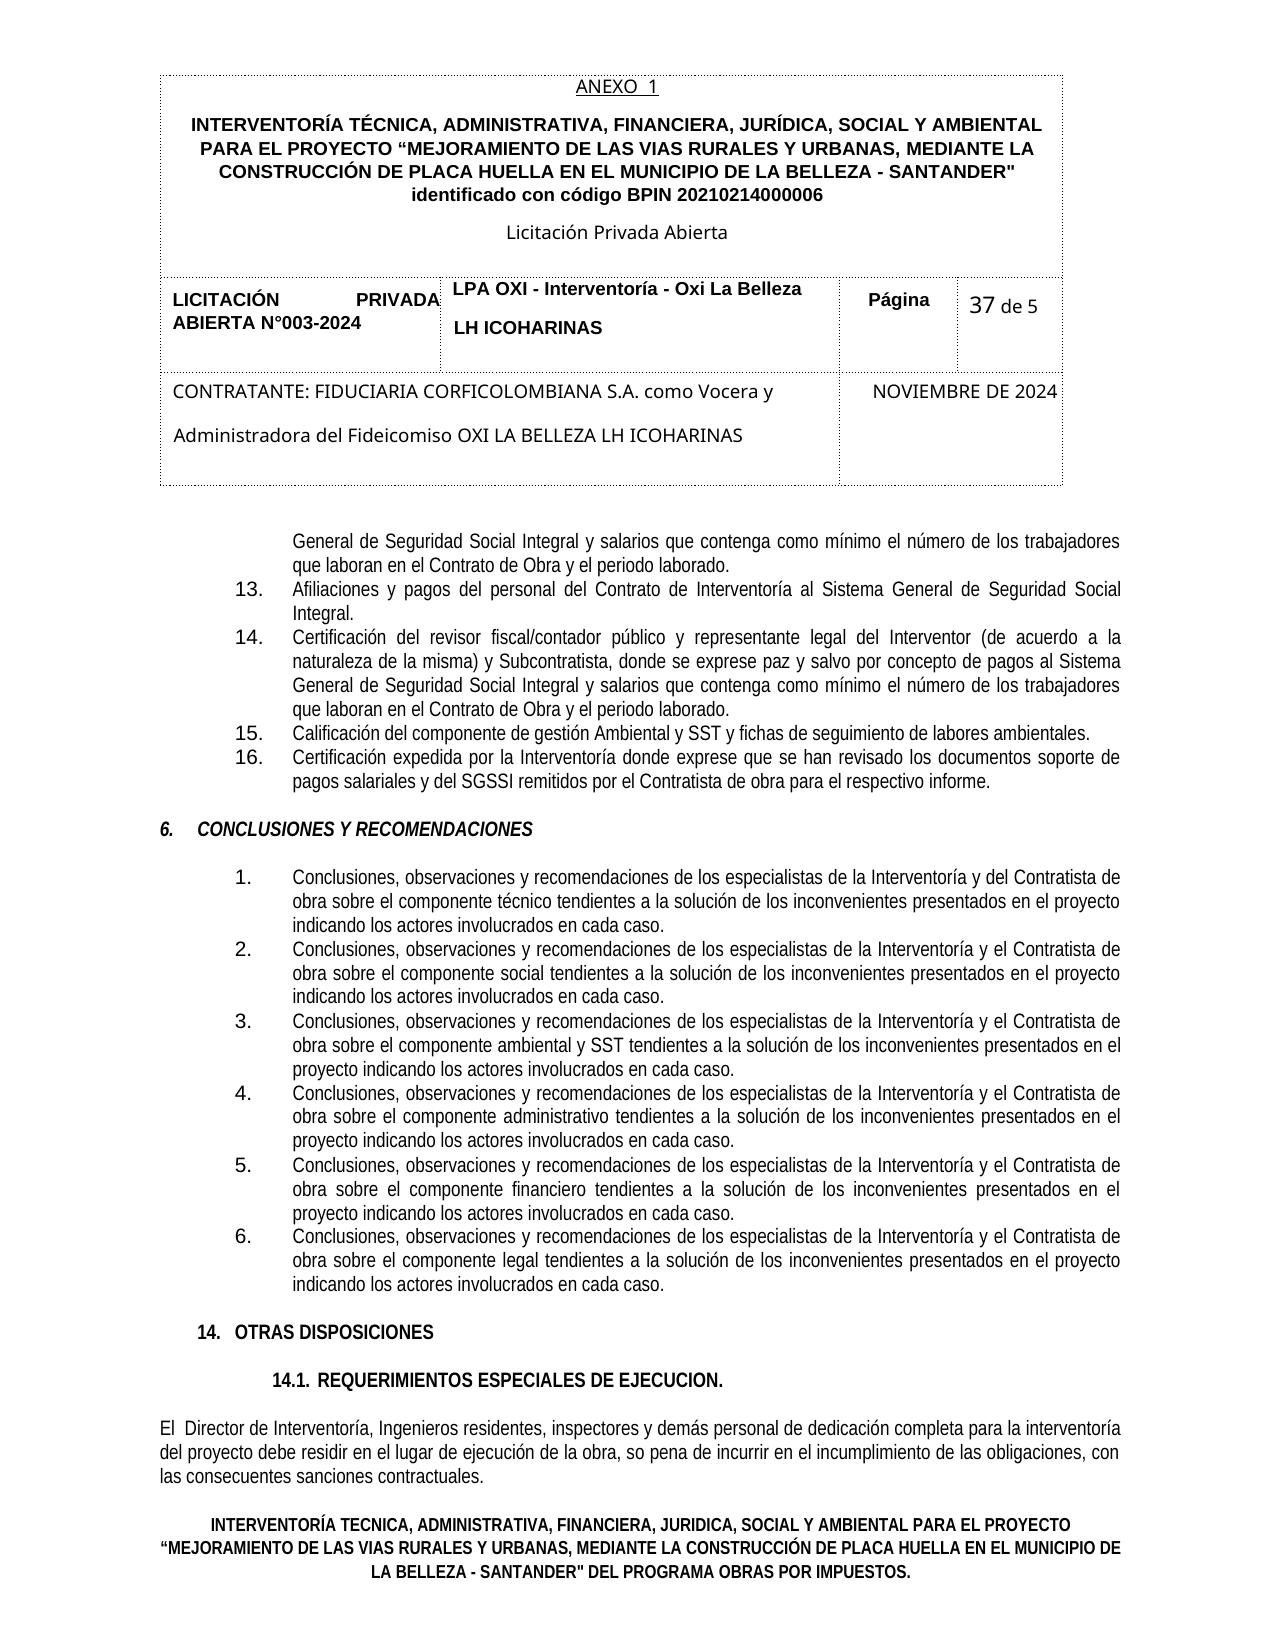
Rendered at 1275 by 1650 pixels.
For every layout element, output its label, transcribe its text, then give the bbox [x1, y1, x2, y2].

list Certificación del revisor fiscal/contador público y representante legal del Interventor (de acuerdo a la naturaleza de la misma) y Subcontratista, donde se exprese paz y salvo por concepto de pagos al Sistema General de Seguridad Social Integral y salarios que contenga como mínimo el número de los trabajadores que laboran en el Contrato de Obra y el periodo laborado. [234, 624, 1122, 721]
list Conclusiones, observaciones y recomendaciones de los especialistas de la Interventoría y el Contratista de obra sobre el componente legal tendientes a la solución de los inconvenientes presentados en el proyecto indicando los actores involucrados en cada caso. [234, 1224, 1122, 1296]
list REQUERIMIENTOS ESPECIALES DE EJECUCION. [272, 1368, 1122, 1392]
list Conclusiones, observaciones y recomendaciones de los especialistas de la Interventoría y el Contratista de obra sobre el componente social tendientes a la solución de los inconvenientes presentados en el proyecto indicando los actores involucrados en cada caso. [234, 936, 1122, 1008]
list Afiliaciones y pagos del personal del Contrato de Interventoría al Sistema General de Seguridad Social Integral. [234, 577, 1122, 624]
list Certificación del revisor fiscal/contador público y representante legal del Contratista de obra (de acuerdo con la naturaleza de la misma) y Subcontratista, donde se exprese paz y salvo por concepto de pagos al Sistema General de Seguridad Social Integral y salarios que contenga como mínimo el número de los trabajadores que laboran en el Contrato de Obra y el periodo laborado. [234, 529, 1122, 577]
list Conclusiones, observaciones y recomendaciones de los especialistas de la Interventoría y el Contratista de obra sobre el componente ambiental y SST tendientes a la solución de los inconvenientes presentados en el proyecto indicando los actores involucrados en cada caso. [234, 1008, 1122, 1080]
list Conclusiones, observaciones y recomendaciones de los especialistas de la Interventoría y el Contratista de obra sobre el componente financiero tendientes a la solución de los inconvenientes presentados en el proyecto indicando los actores involucrados en cada caso. [234, 1152, 1122, 1224]
list Certificación expedida por la Interventoría donde exprese que se han revisado los documentos soporte de pagos salariales y del SGSSI remitidos por el Contratista de obra para el respectivo informe. [234, 744, 1122, 793]
list CONCLUSIONES Y RECOMENDACIONES [159, 817, 1122, 841]
list OTRAS DISPOSICIONES [197, 1320, 1122, 1344]
text El Director de Interventoría, Ingenieros residentes, inspectores y demás personal de dedicación completa para la interventoría del proyecto debe residir en el lugar de ejecución de la obra, so pena de incurrir en el incumplimiento de las obligaciones, con las consecuentes sanciones contractuales. [159, 1416, 1122, 1488]
list Conclusiones, observaciones y recomendaciones de los especialistas de la Interventoría y del Contratista de obra sobre el componente técnico tendientes a la solución de los inconvenientes presentados en el proyecto indicando los actores involucrados en cada caso. [234, 864, 1122, 936]
list Calificación del componente de gestión Ambiental y SST y fichas de seguimiento de labores ambientales. [234, 721, 1122, 744]
list Conclusiones, observaciones y recomendaciones de los especialistas de la Interventoría y el Contratista de obra sobre el componente administrativo tendientes a la solución de los inconvenientes presentados en el proyecto indicando los actores involucrados en cada caso. [234, 1080, 1122, 1152]
